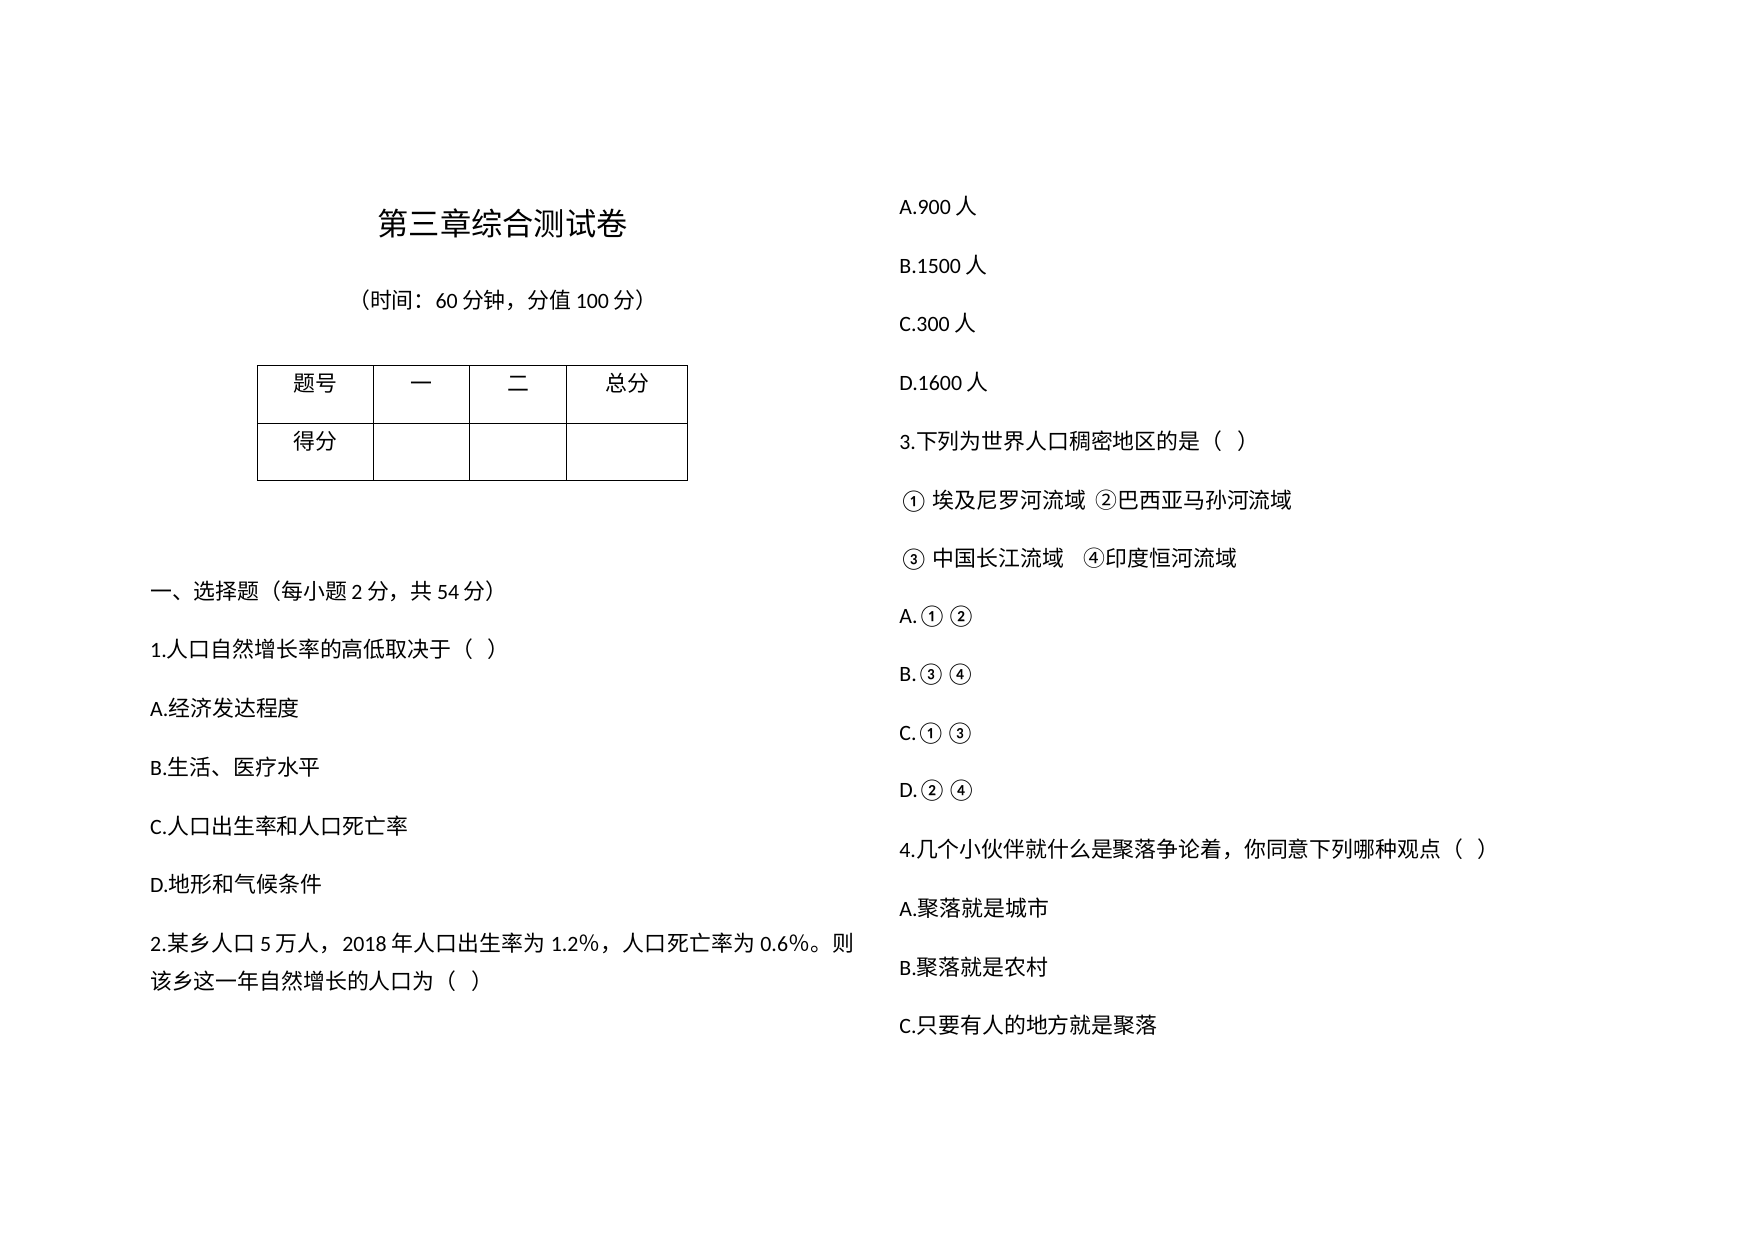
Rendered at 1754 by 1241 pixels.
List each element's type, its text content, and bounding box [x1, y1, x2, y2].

text C.300人 [899, 306, 1604, 339]
table_header 题号 [258, 366, 373, 423]
text 1.人口自然增长率的高低取决于（ ） [150, 632, 855, 665]
text B.③④ [899, 657, 1604, 691]
text C.①③ [899, 715, 1604, 749]
text B.聚落就是农村 [899, 949, 1604, 982]
text D.地形和气候条件 [150, 867, 855, 900]
table_cell 得分 [258, 424, 373, 480]
text A.900人 [899, 188, 1604, 221]
table_cell [470, 424, 566, 480]
text ①埃及尼罗河流域 ②巴西亚马孙河流域 [899, 482, 1604, 515]
table_header 二 [470, 366, 566, 423]
text B.生活、医疗水平 [150, 749, 855, 782]
text A.聚落就是城市 [899, 890, 1604, 923]
text A.经济发达程度 [150, 691, 855, 724]
table_header 一 [374, 366, 469, 423]
text 2.某乡人口5万人，2018年人口出生率为1.2％，人口死亡率为0.6％。则该乡这一年自然增长的人口为（ ） [150, 926, 855, 997]
table_header 总分 [567, 366, 687, 423]
text （时间：60分钟，分值100分） [150, 282, 855, 315]
text B.1500人 [899, 247, 1604, 280]
table_cell [567, 424, 687, 480]
text D.②④ [899, 773, 1604, 807]
text D.1600人 [899, 364, 1604, 398]
text C.人口出生率和人口死亡率 [150, 808, 855, 841]
text 4.几个小伙伴就什么是聚落争论着，你同意下列哪种观点（ ） [899, 831, 1604, 865]
text 一、选择题（每小题2分，共54分） [150, 573, 855, 606]
text C.只要有人的地方就是聚落 [899, 1008, 1604, 1041]
text ③中国长江流域 ④印度恒河流域 [899, 541, 1604, 574]
text 第三章综合测试卷 [150, 188, 855, 254]
text A.①② [899, 599, 1604, 633]
table_cell [374, 424, 469, 480]
text 3.下列为世界人口稠密地区的是（ ） [899, 423, 1604, 456]
